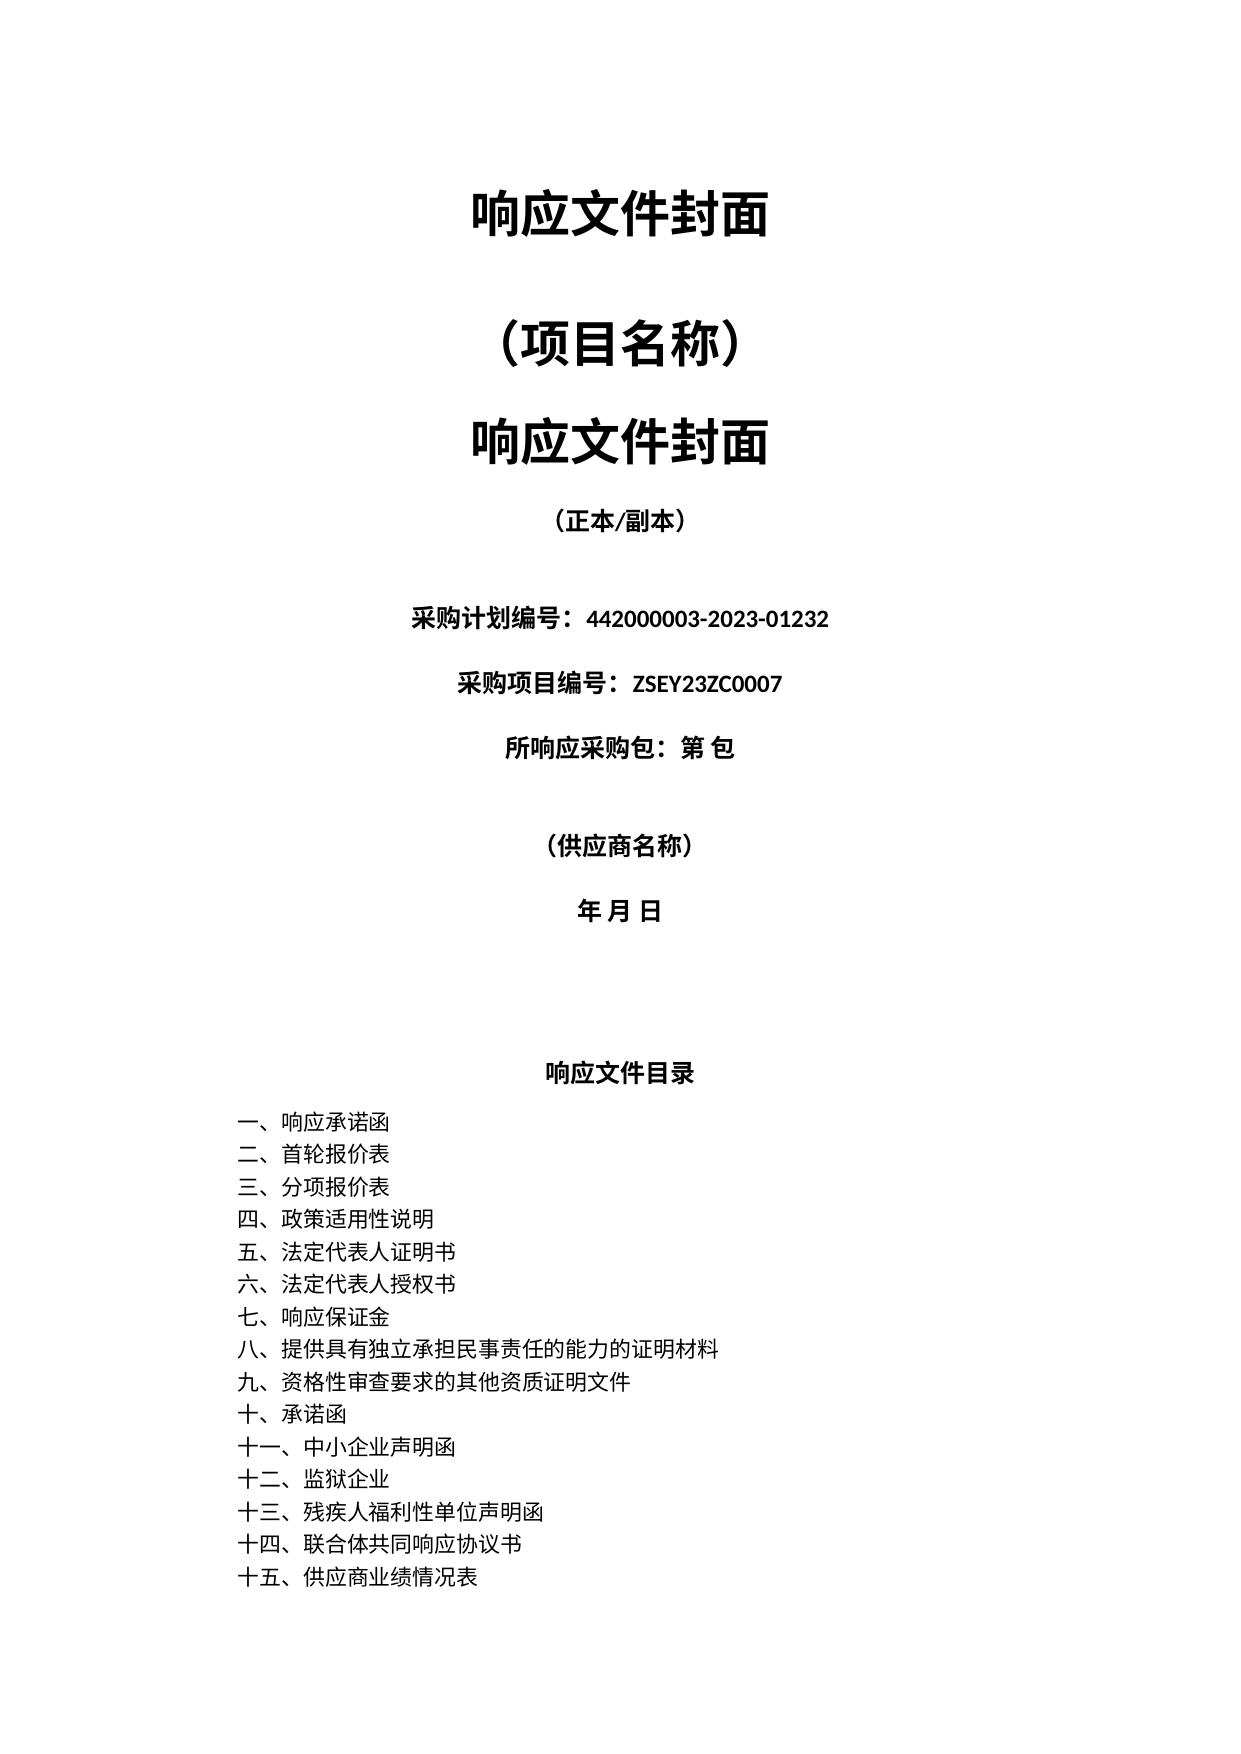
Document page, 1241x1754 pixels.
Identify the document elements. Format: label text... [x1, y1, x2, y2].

text 六、法定代表人授权书 [187, 1267, 1053, 1299]
text 一、响应承诺函 [187, 1104, 1053, 1137]
text 采购项目编号：ZSEY23ZC0007 [187, 649, 1053, 714]
text 七、响应保证金 [187, 1299, 1053, 1332]
text 二、首轮报价表 [187, 1137, 1053, 1169]
text 五、法定代表人证明书 [187, 1234, 1053, 1267]
text 十、承诺函 [187, 1397, 1053, 1429]
text 十二、监狱企业 [187, 1462, 1053, 1494]
text 所响应采购包：第 包 [187, 714, 1053, 779]
text （正本/副本） [187, 487, 1053, 552]
text 十三、残疾人福利性单位声明函 [187, 1494, 1053, 1527]
text 三、分项报价表 [187, 1169, 1053, 1202]
text （项目名称） [187, 292, 1053, 389]
text （供应商名称） [187, 812, 1053, 877]
text 响应文件封面 [187, 162, 1053, 259]
text 九、资格性审查要求的其他资质证明文件 [187, 1364, 1053, 1397]
text 十一、中小企业声明函 [187, 1429, 1053, 1462]
text 响应文件封面 [187, 389, 1053, 487]
text 采购计划编号：442000003-2023-01232 [187, 584, 1053, 649]
text 四、政策适用性说明 [187, 1202, 1053, 1234]
text 八、提供具有独立承担民事责任的能力的证明材料 [187, 1332, 1053, 1364]
text 年 月 日 [187, 877, 1053, 942]
text 十四、联合体共同响应协议书 [187, 1527, 1053, 1559]
text 响应文件目录 [187, 1039, 1053, 1104]
text 十五、供应商业绩情况表 [187, 1559, 1053, 1592]
